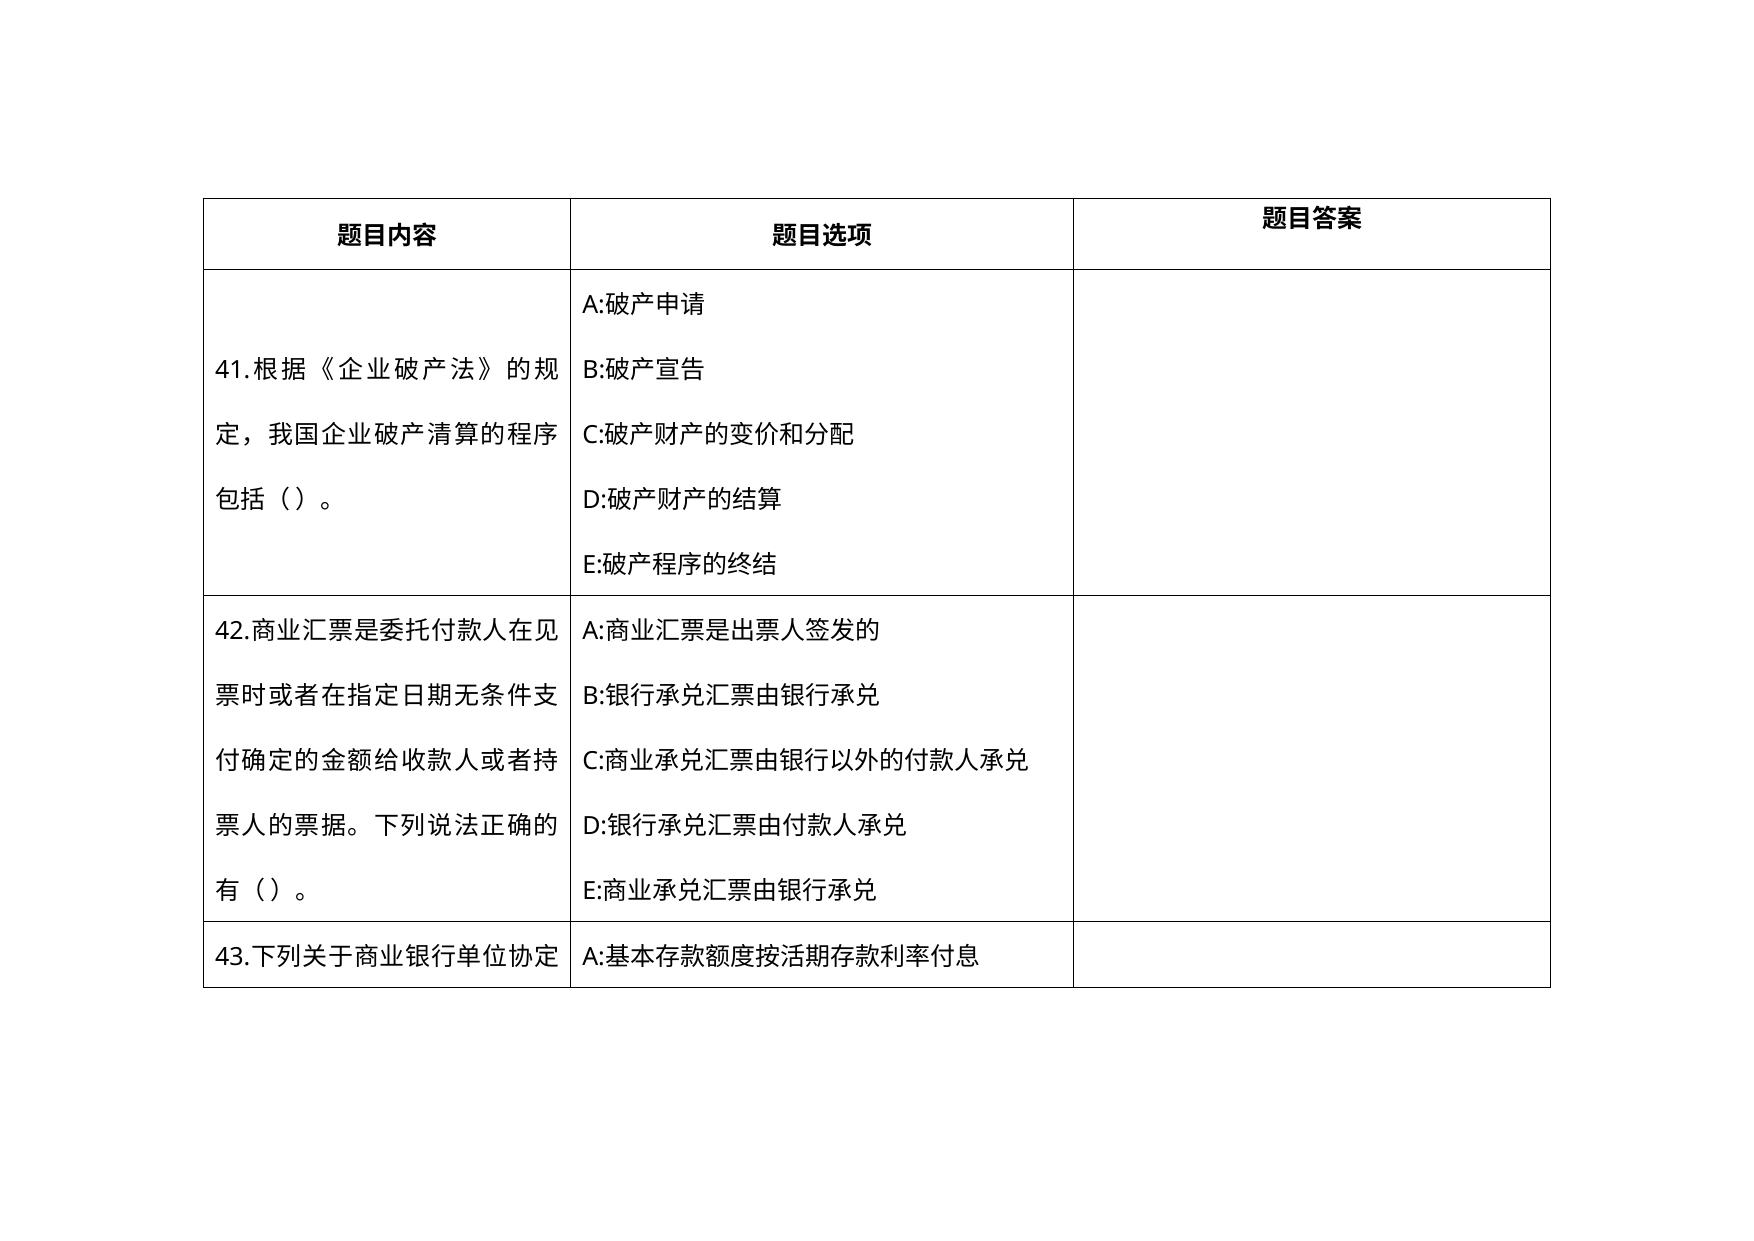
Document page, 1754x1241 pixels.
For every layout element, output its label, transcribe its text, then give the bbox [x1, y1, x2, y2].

table_cell 41.根据《企业破产法》的规定，我国企业破产清算的程序包括（ ）。 [204, 270, 570, 595]
table_cell A:商业汇票是出票人签发的 B:银行承兑汇票由银行承兑 C:商业承兑汇票由银行以外的付款人承兑 D:银行承兑汇票由付款人承兑 E:商业承兑汇票由银行承兑 [571, 596, 1073, 921]
table_cell 题目内容 [204, 199, 570, 269]
table_cell [1074, 596, 1550, 921]
table_cell 42.商业汇票是委托付款人在见票时或者在指定日期无条件支付确定的金额给收款人或者持票人的票据。下列说法正确的有（ ）。 [204, 596, 570, 921]
table_cell A:破产申请 B:破产宣告 C:破产财产的变价和分配 D:破产财产的结算 E:破产程序的终结 [571, 270, 1073, 595]
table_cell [204, 922, 570, 987]
table_cell [1074, 922, 1550, 987]
table_cell 题目选项 [571, 199, 1073, 269]
table_cell 题目答案 [1074, 199, 1550, 269]
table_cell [571, 922, 1073, 987]
table_cell [1074, 270, 1550, 595]
